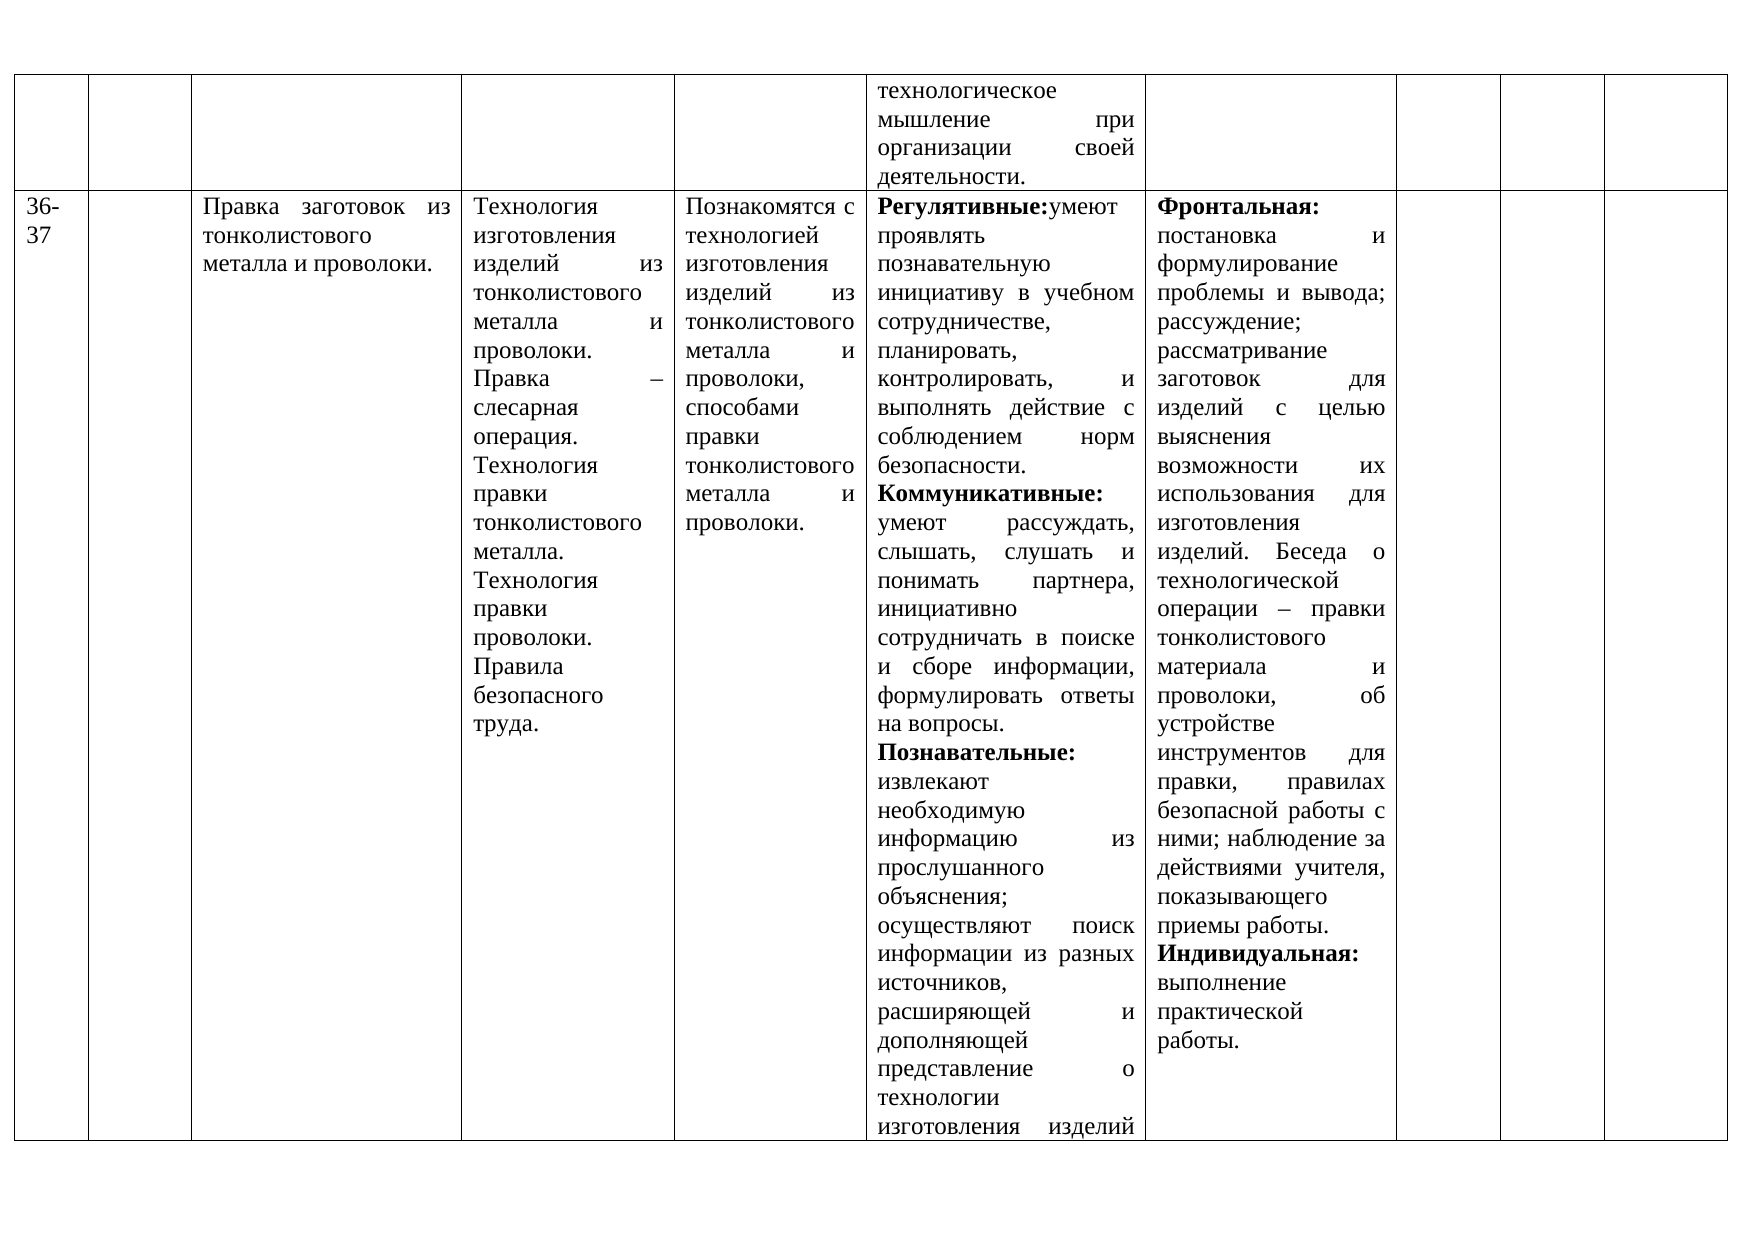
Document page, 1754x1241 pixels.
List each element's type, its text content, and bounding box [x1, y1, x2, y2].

table_cell [1605, 75, 1727, 190]
table_cell [1397, 191, 1500, 1140]
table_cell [675, 75, 866, 190]
table_cell [89, 191, 191, 1140]
table_cell [1605, 191, 1727, 1140]
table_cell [1146, 75, 1396, 190]
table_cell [462, 191, 674, 1140]
table_cell 35 [15, 75, 88, 190]
table_cell 36-37 [15, 191, 88, 1140]
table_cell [867, 75, 1145, 190]
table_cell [192, 75, 461, 190]
table_cell [1397, 75, 1500, 190]
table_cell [867, 191, 1145, 1140]
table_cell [192, 191, 461, 1140]
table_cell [675, 191, 866, 1140]
table_cell [1501, 75, 1604, 190]
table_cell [1146, 191, 1396, 1140]
table_cell [1501, 191, 1604, 1140]
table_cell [462, 75, 674, 190]
table_cell [89, 75, 191, 190]
